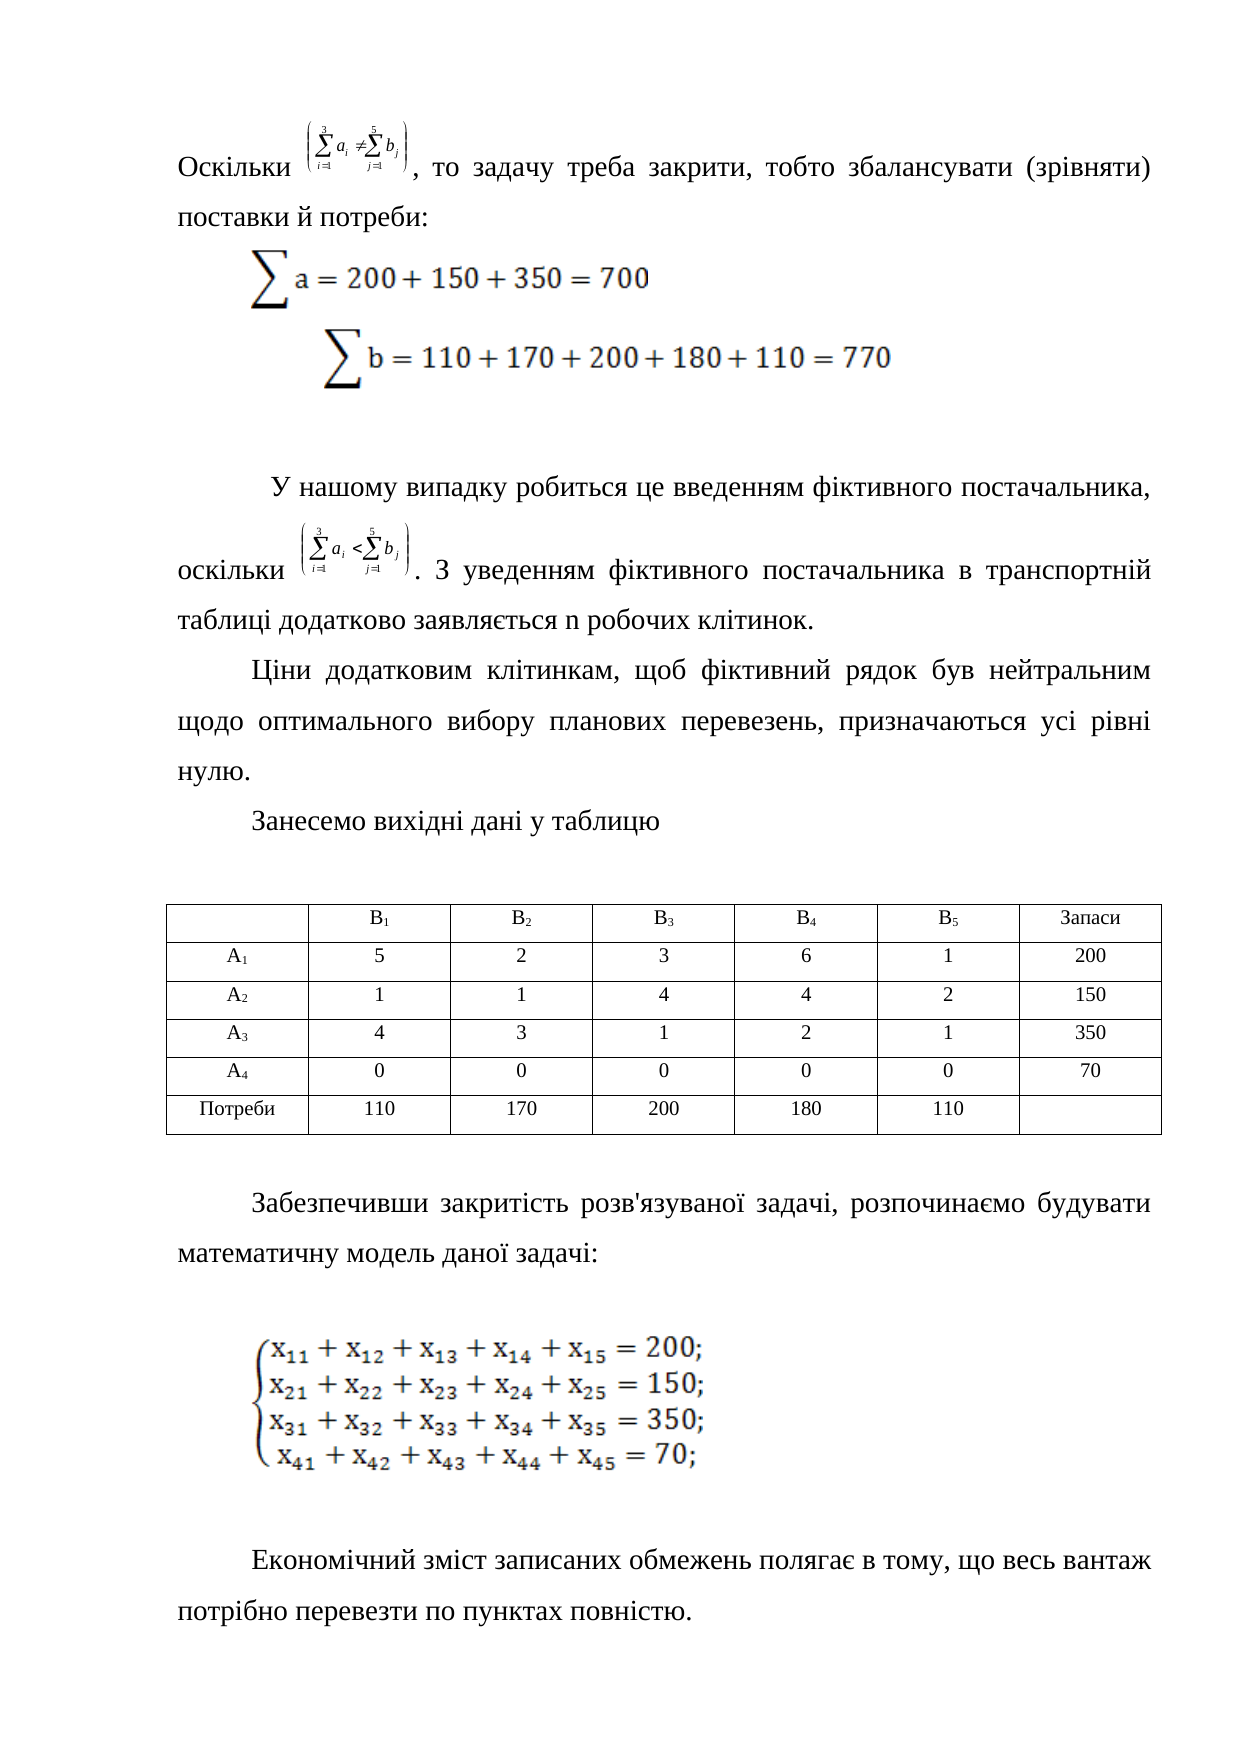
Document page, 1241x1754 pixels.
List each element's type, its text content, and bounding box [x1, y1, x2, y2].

table_cell 1 [593, 1020, 734, 1057]
text Ціни додатковим клітинкам, щоб фіктивний рядок був нейтральним щодо оптимального вибору планових перевезень, призначаються усі рівні нулю. [177, 652, 1152, 787]
table_header В1 [309, 905, 450, 942]
table_header Запаси [1020, 905, 1161, 942]
table_header В5 [878, 905, 1019, 942]
table_cell 4 [593, 982, 734, 1019]
table_cell 2 [451, 943, 592, 981]
text У нашому випадку робиться це введенням фіктивного постачальника, оскільки . З уведенням фіктивного постачальника в транспортній таблиці додатково заявляється n робочих клітинок. [177, 459, 1152, 636]
table_header В4 [735, 905, 877, 942]
table_cell 110 [878, 1096, 1019, 1133]
table_cell 0 [593, 1058, 734, 1095]
table_cell 4 [735, 982, 877, 1019]
table_header В3 [593, 905, 734, 942]
table_cell 4 [309, 1020, 450, 1057]
table_cell 6 [735, 943, 877, 981]
table_cell А2 [167, 982, 308, 1019]
table_cell 3 [451, 1020, 592, 1057]
table_cell А1 [167, 943, 308, 981]
table_cell 1 [451, 982, 592, 1019]
text Занесемо вихідні дані у таблицю [177, 803, 1152, 837]
table_cell [1020, 1096, 1161, 1133]
text Забезпечивши закритість розв'язуваної задачі, розпочинаємо будувати математичну модель даної задачі: [177, 1185, 1152, 1269]
table_cell 0 [451, 1058, 592, 1095]
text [177, 118, 1152, 233]
table_cell 350 [1020, 1020, 1161, 1057]
table_cell 0 [735, 1058, 877, 1095]
table_cell А3 [167, 1020, 308, 1057]
table_cell 70 [1020, 1058, 1161, 1095]
table_cell 0 [878, 1058, 1019, 1095]
table_cell 1 [309, 982, 450, 1019]
table_cell 200 [1020, 943, 1161, 981]
table_cell 3 [593, 943, 734, 981]
table_header В2 [451, 905, 592, 942]
table_cell 2 [878, 982, 1019, 1019]
table_cell 170 [451, 1096, 592, 1133]
table_cell 150 [1020, 982, 1161, 1019]
table_header [167, 905, 308, 942]
table_cell Потреби [167, 1096, 308, 1133]
table_cell 1 [878, 943, 1019, 981]
table_cell 1 [878, 1020, 1019, 1057]
picture [251, 1335, 703, 1478]
picture [251, 249, 648, 315]
table_cell 2 [735, 1020, 877, 1057]
table_cell А4 [167, 1058, 308, 1095]
table_cell 5 [309, 943, 450, 981]
table_cell 200 [593, 1096, 734, 1133]
table_cell 0 [309, 1058, 450, 1095]
table_cell 180 [735, 1096, 877, 1133]
table_cell 110 [309, 1096, 450, 1133]
picture [324, 328, 891, 395]
text Економічний зміст записаних обмежень полягає в тому, що весь вантаж потрібно перевезти по пунктах повністю. [177, 1542, 1152, 1626]
